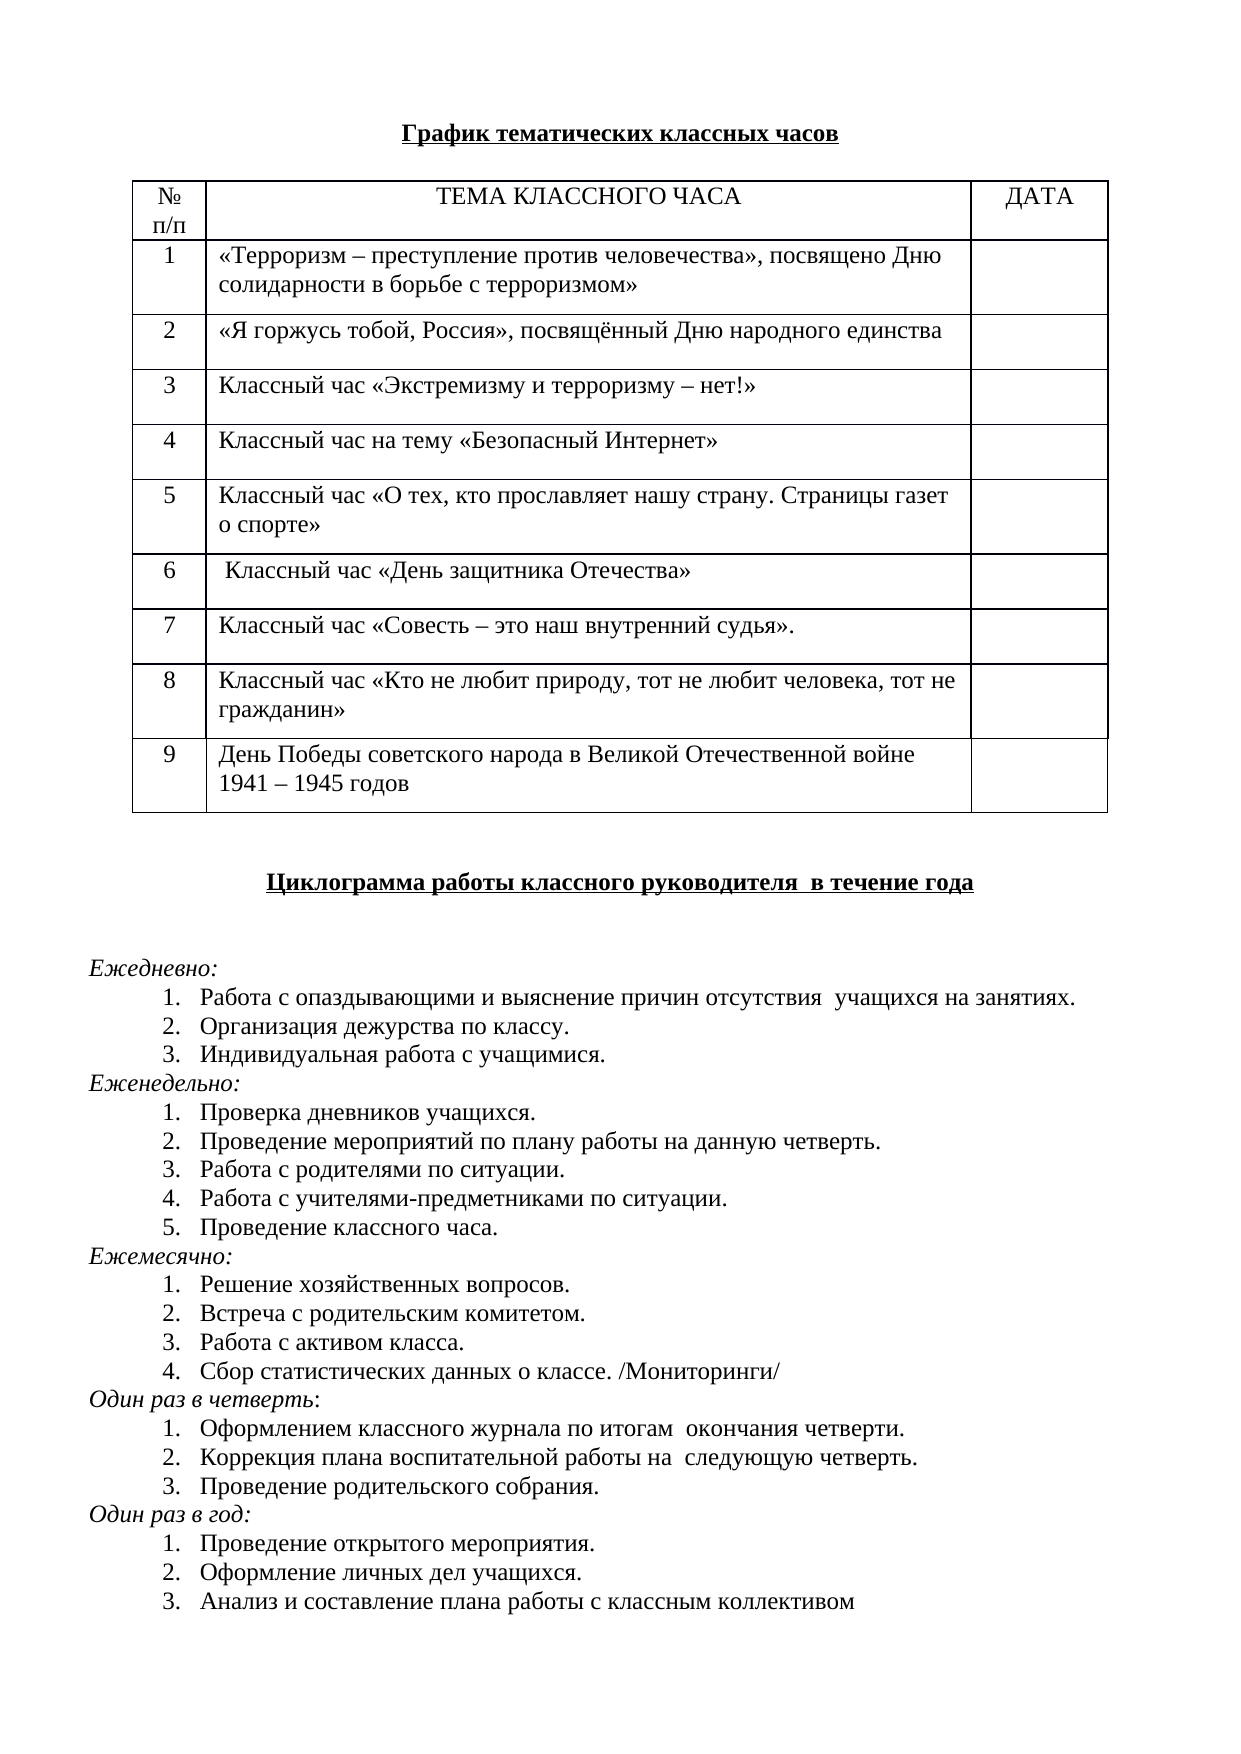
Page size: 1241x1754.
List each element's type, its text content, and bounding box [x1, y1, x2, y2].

table_cell 9 [133, 739, 206, 812]
list Проведение открытого мероприятия. [162, 1528, 1152, 1557]
list Организация дежурства по классу. [162, 1011, 1152, 1039]
list Встреча с родительским комитетом. [162, 1298, 1152, 1327]
table_cell [972, 555, 1107, 608]
text Один раз в год: [89, 1499, 1152, 1528]
table_cell 2 [133, 315, 205, 369]
text Один раз в четверть: [89, 1384, 1152, 1413]
list Решение хозяйственных вопросов. [162, 1269, 1152, 1298]
text Ежемесячно: [89, 1241, 1152, 1269]
table_cell 5 [133, 480, 205, 553]
table_cell [972, 480, 1107, 553]
table_cell [972, 610, 1107, 663]
table_cell 4 [133, 425, 205, 479]
table_header № п/п [133, 182, 205, 239]
table_cell 3 [133, 370, 205, 424]
table_cell «Терроризм – преступление против человечества», посвящено Дню солидарности в борьбе с терроризмом» [207, 241, 970, 314]
table_cell «Я горжусь тобой, Россия», посвящённый Дню народного единства [207, 315, 970, 369]
list Индивидуальная работа с учащимися. [162, 1039, 1152, 1068]
table_cell [972, 370, 1107, 424]
table_cell Классный час на тему «Безопасный Интернет» [207, 425, 970, 479]
table_cell День Победы советского народа в Великой Отечественной войне 1941 – 1945 годов [207, 739, 971, 812]
list Оформлением классного журнала по итогам окончания четверти. [162, 1413, 1152, 1442]
table_cell [972, 425, 1107, 479]
table_cell Классный час «Экстремизму и терроризму – нет!» [207, 370, 970, 424]
table_cell [972, 739, 1107, 812]
list Коррекция плана воспитательной работы на следующую четверть. [162, 1442, 1152, 1471]
table_cell 1 [133, 241, 205, 314]
list Работа с опаздывающими и выяснение причин отсутствия учащихся на занятиях. [162, 982, 1152, 1011]
text График тематических классных часов [89, 118, 1152, 147]
list Проведение родительского собрания. [162, 1471, 1152, 1499]
list Оформление личных дел учащихся. [162, 1557, 1152, 1586]
list Сбор статистических данных о классе. /Мониторинги/ [162, 1356, 1152, 1384]
list Работа с учителями-предметниками по ситуации. [162, 1183, 1152, 1212]
table_cell Классный час «Кто не любит природу, тот не любит человека, тот не гражданин» [207, 665, 970, 738]
table_cell [972, 315, 1107, 369]
list Работа с активом класса. [162, 1327, 1152, 1356]
table_cell 6 [133, 555, 205, 608]
table_cell [972, 241, 1107, 314]
table_cell [972, 665, 1107, 738]
list Анализ и составление плана работы с классным коллективом [162, 1586, 1152, 1614]
list Проверка дневников учащихся. [162, 1097, 1152, 1126]
text Ежедневно: [89, 953, 1152, 982]
table_cell Классный час «Совесть – это наш внутренний судья». [207, 610, 970, 663]
table_header ДАТА [972, 182, 1107, 239]
text Еженедельно: [89, 1068, 1152, 1097]
table_cell 8 [133, 665, 205, 738]
table_cell Классный час «О тех, кто прославляет нашу страну. Страницы газет о спорте» [207, 480, 970, 553]
list Работа с родителями по ситуации. [162, 1154, 1152, 1183]
text Циклограмма работы классного руководителя в течение года [89, 867, 1152, 896]
table_header ТЕМА КЛАССНОГО ЧАСА [207, 182, 970, 239]
table_cell Классный час «День защитника Отечества» [207, 555, 970, 608]
list Проведение классного часа. [162, 1212, 1152, 1241]
list Проведение мероприятий по плану работы на данную четверть. [162, 1126, 1152, 1154]
table_cell 7 [133, 610, 205, 663]
